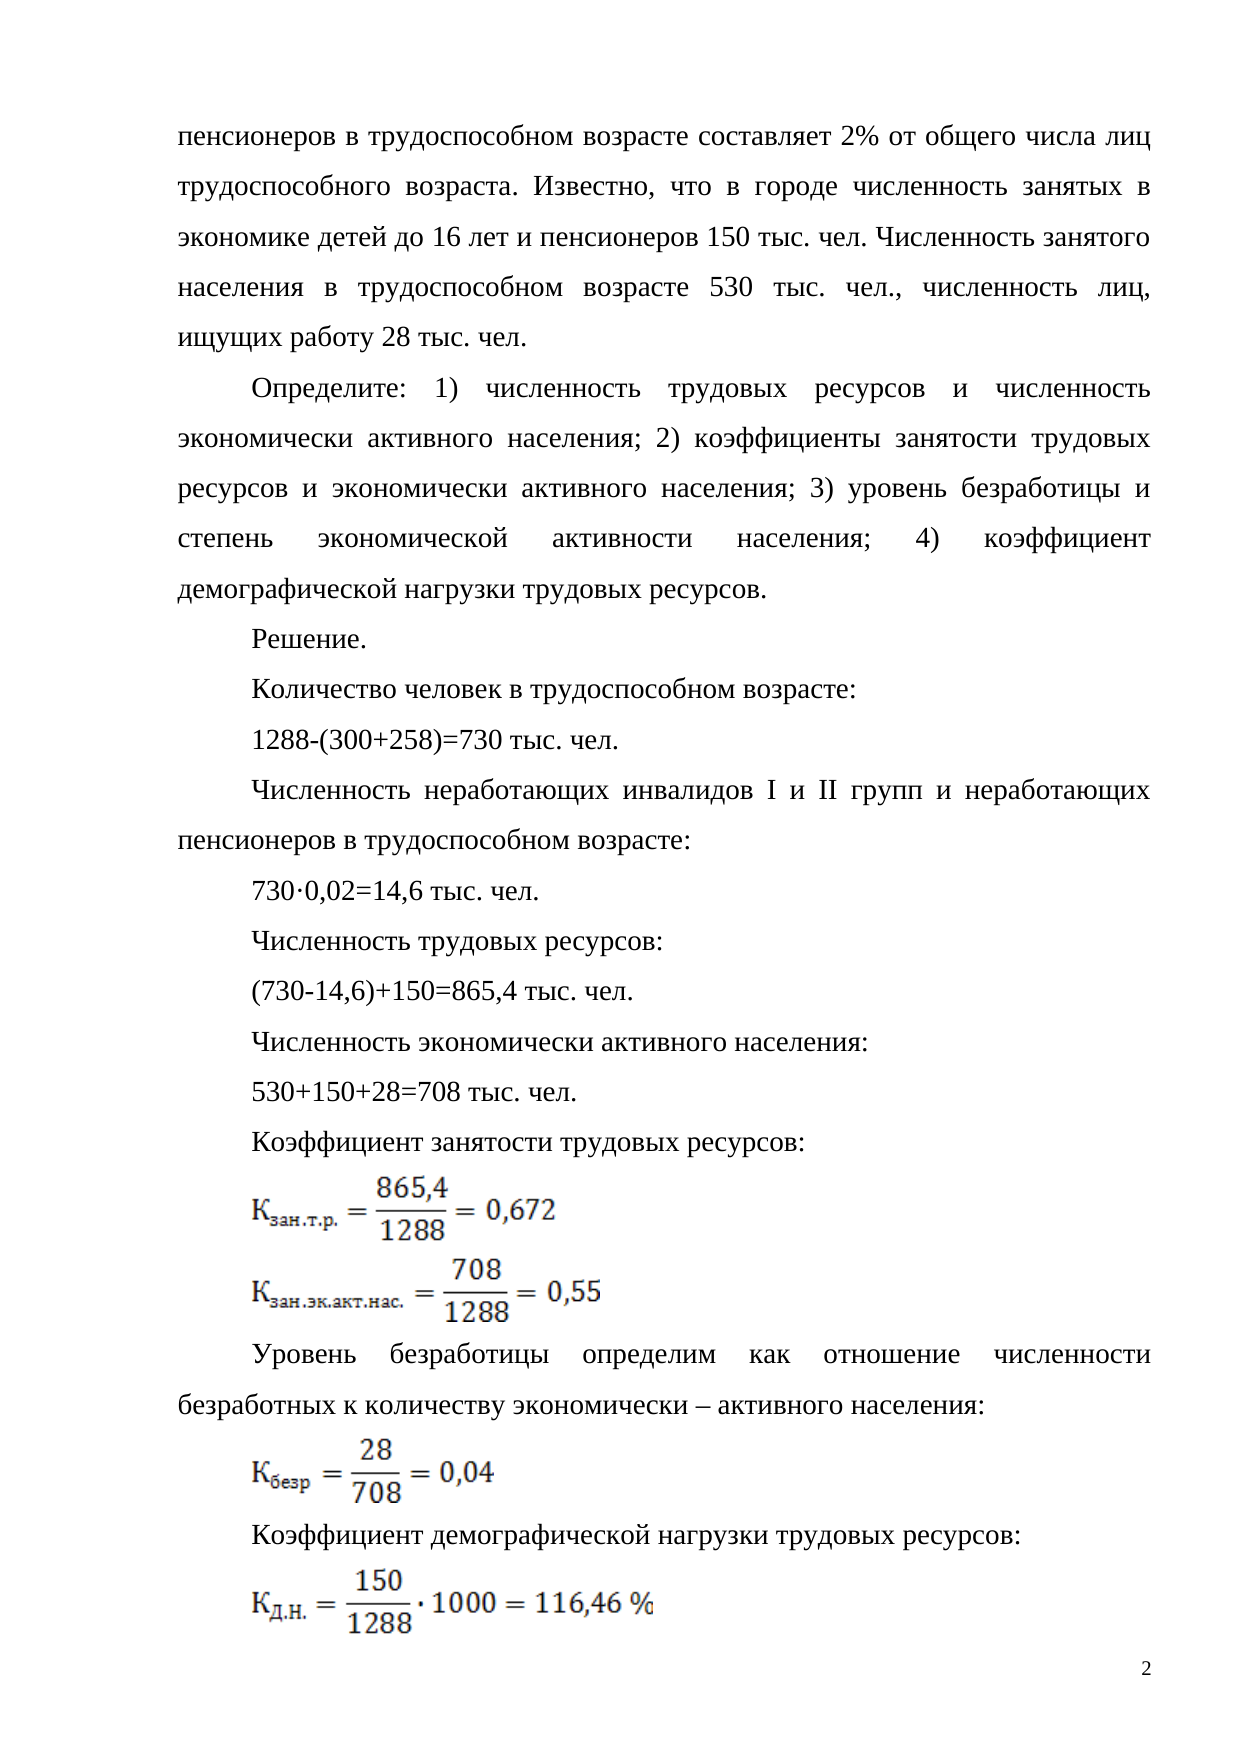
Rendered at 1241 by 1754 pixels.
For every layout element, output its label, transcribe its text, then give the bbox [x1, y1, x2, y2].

text 730·0,02=14,6 тыс. чел. [177, 873, 1152, 906]
text Коэффициент занятости трудовых ресурсов: [177, 1124, 1152, 1158]
picture [251, 1436, 494, 1503]
text Численность трудовых ресурсов: [177, 923, 1152, 957]
text Численность неработающих инвалидов I и II групп и неработающих пенсионеров в трудоспособном возрасте: [177, 772, 1152, 856]
picture [251, 1256, 600, 1322]
text (730-14,6)+150=865,4 тыс. чел. [177, 973, 1152, 1007]
text Коэффициент демографической нагрузки трудовых ресурсов: [177, 1517, 1152, 1551]
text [177, 118, 1152, 353]
text Решение. [177, 621, 1152, 655]
picture [251, 1567, 653, 1635]
text Уровень безработицы определим как отношение численности безработных к количеству экономически – активного населения: [177, 1336, 1152, 1420]
text Количество человек в трудоспособном возрасте: [177, 672, 1152, 705]
text 1288-(300+258)=730 тыс. чел. [177, 722, 1152, 755]
text Определите: 1) численность трудовых ресурсов и численность экономически активного населения; 2) коэффициенты занятости трудовых ресурсов и экономически активного населения; 3) уровень безработицы и степень экономической активности населения; 4) коэффициент демографической нагрузки трудовых ресурсов. [177, 370, 1152, 604]
text 530+150+28=708 тыс. чел. [177, 1074, 1152, 1108]
text Численность экономически активного населения: [177, 1024, 1152, 1057]
picture [251, 1174, 556, 1242]
